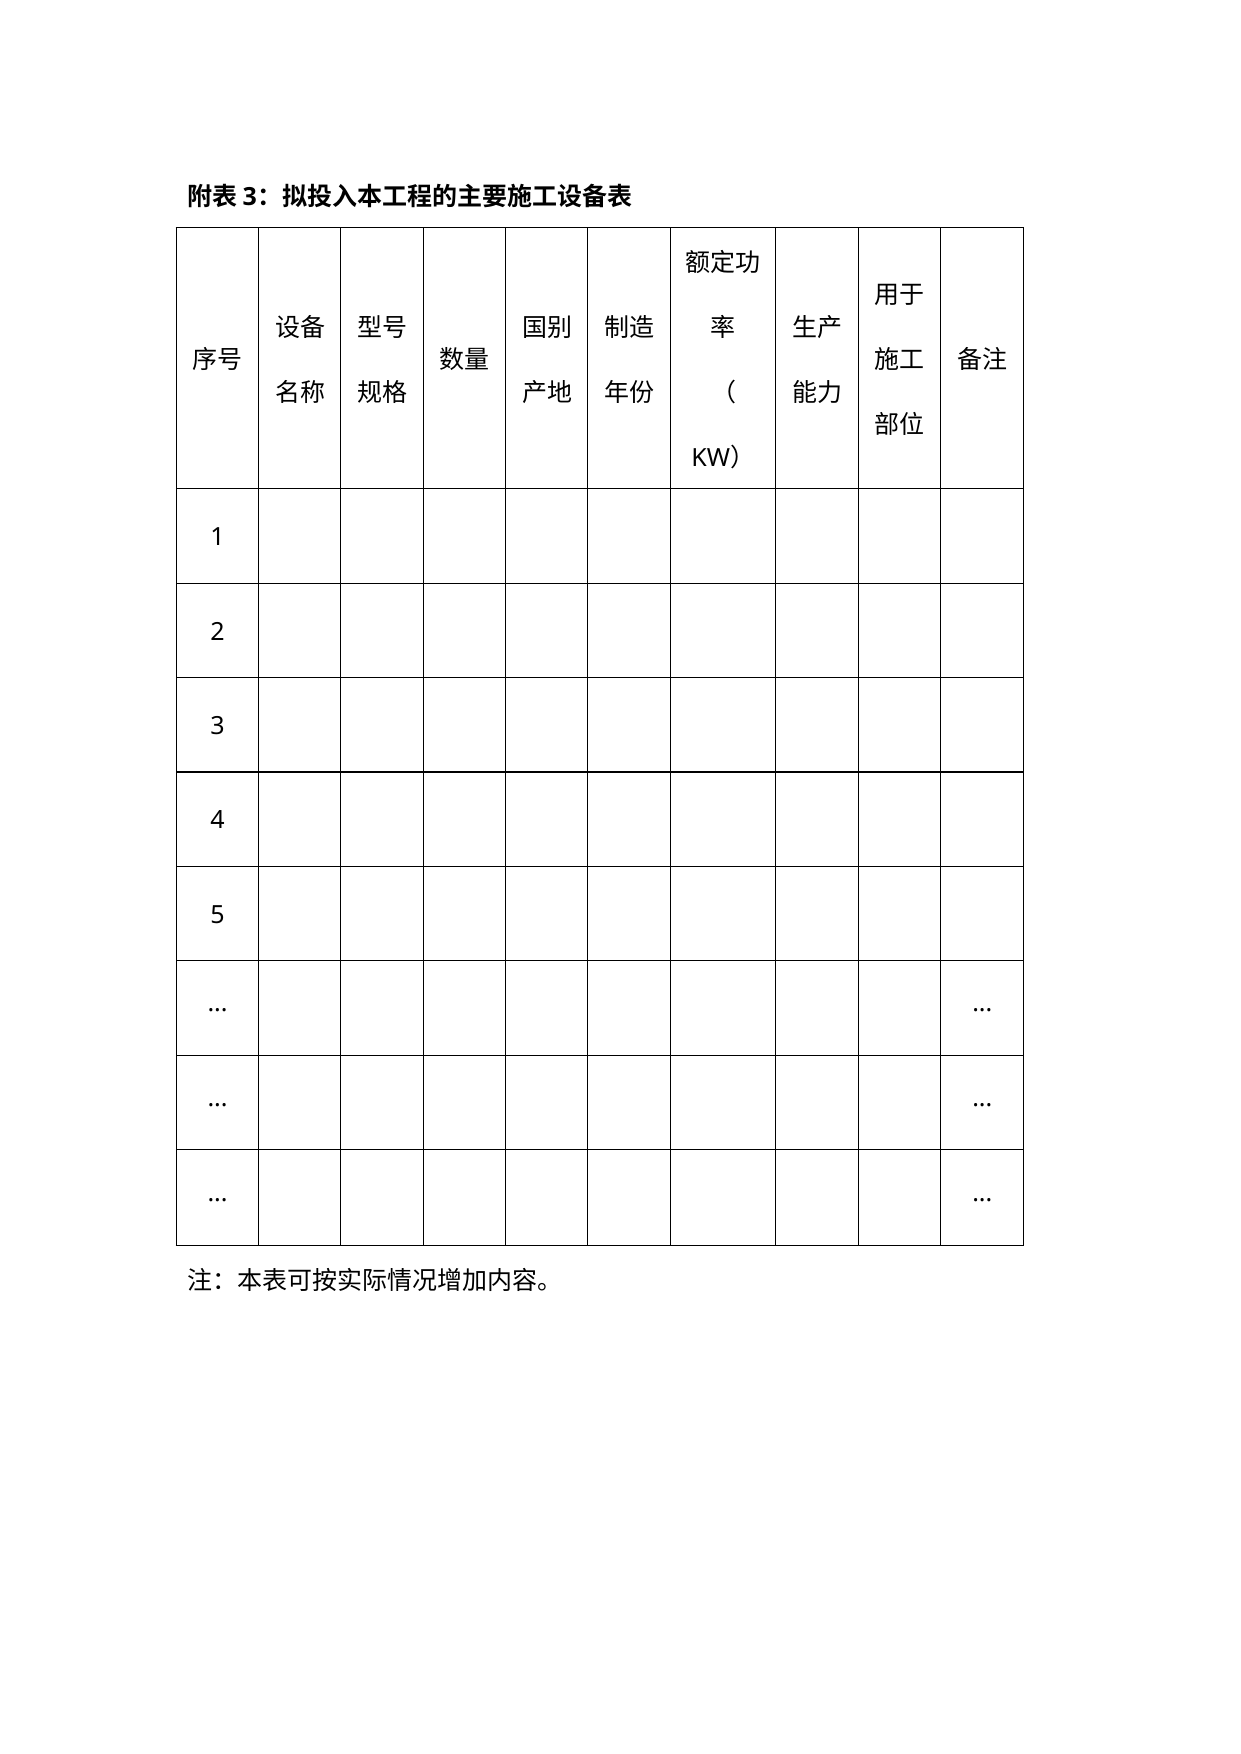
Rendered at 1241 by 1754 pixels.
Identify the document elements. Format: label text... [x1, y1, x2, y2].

table_cell [588, 961, 670, 1055]
table_cell [341, 773, 423, 866]
table_header 额定功率（KW） [671, 228, 775, 488]
table_cell [506, 678, 587, 771]
table_cell [671, 489, 775, 582]
table_cell [424, 678, 505, 771]
table_cell [506, 773, 587, 866]
table_cell [671, 1150, 775, 1245]
table_cell [588, 678, 670, 771]
table_cell 3 [177, 678, 258, 771]
table_cell [588, 584, 670, 677]
table_cell [588, 773, 670, 866]
table_cell [859, 961, 940, 1055]
table_cell [776, 773, 858, 866]
table_header 国别产地 [506, 228, 587, 488]
table_cell [941, 773, 1023, 866]
table_cell [259, 867, 340, 960]
table_cell [776, 867, 858, 960]
table_cell [776, 961, 858, 1055]
table_cell ... [177, 1150, 258, 1245]
table_cell [259, 584, 340, 677]
table_cell [671, 678, 775, 771]
table_header 生产能力 [776, 228, 858, 488]
table_cell [776, 1056, 858, 1149]
table_cell [671, 773, 775, 866]
table_cell [424, 1150, 505, 1245]
table_cell [259, 1056, 340, 1149]
table_cell [671, 961, 775, 1055]
table_cell [859, 489, 940, 582]
table_cell [424, 773, 505, 866]
table_header 序号 [177, 228, 258, 488]
table_cell [671, 584, 775, 677]
table_cell [859, 678, 940, 771]
table_header 制造年份 [588, 228, 670, 488]
table_cell 1 [177, 489, 258, 582]
table_cell [776, 678, 858, 771]
table_cell [859, 867, 940, 960]
table_cell [859, 1150, 940, 1245]
table_header 数量 [424, 228, 505, 488]
table_cell ... [941, 961, 1023, 1055]
table_cell [341, 678, 423, 771]
table_cell [424, 961, 505, 1055]
table_cell [671, 867, 775, 960]
table_cell [859, 1056, 940, 1149]
table_cell [259, 678, 340, 771]
table_cell [424, 867, 505, 960]
table_cell [588, 867, 670, 960]
table_cell [859, 773, 940, 866]
table_header 设备名称 [259, 228, 340, 488]
table_cell [671, 1056, 775, 1149]
table_header 用于施工部位 [859, 228, 940, 488]
table_cell [776, 584, 858, 677]
table_cell [341, 584, 423, 677]
table_cell [259, 1150, 340, 1245]
table_cell [341, 867, 423, 960]
table_cell [424, 1056, 505, 1149]
table_cell [506, 1056, 587, 1149]
table_cell [341, 961, 423, 1055]
table_cell 4 [177, 773, 258, 866]
table_cell [259, 489, 340, 582]
table_cell [506, 961, 587, 1055]
table_cell 5 [177, 867, 258, 960]
table_cell ... [177, 961, 258, 1055]
table_cell ... [177, 1056, 258, 1149]
table_cell [776, 489, 858, 582]
table_cell [941, 678, 1023, 771]
table_cell [506, 489, 587, 582]
table_cell ... [941, 1056, 1023, 1149]
table_cell [259, 961, 340, 1055]
table_cell [506, 584, 587, 677]
table_cell [341, 1056, 423, 1149]
table_header 备注 [941, 228, 1023, 488]
table_header 型号规格 [341, 228, 423, 488]
table_cell [424, 584, 505, 677]
table_cell [776, 1150, 858, 1245]
table_cell [588, 489, 670, 582]
table_cell [859, 584, 940, 677]
table_cell [941, 867, 1023, 960]
text 注：本表可按实际情况增加内容。 [187, 1246, 1053, 1311]
table_cell 2 [177, 584, 258, 677]
text 附表3：拟投入本工程的主要施工设备表 [187, 162, 1053, 227]
table_cell [941, 584, 1023, 677]
table_cell [588, 1056, 670, 1149]
table_cell [341, 1150, 423, 1245]
table_cell ... [941, 1150, 1023, 1245]
table_cell [588, 1150, 670, 1245]
table_cell [506, 1150, 587, 1245]
table_cell [941, 489, 1023, 582]
table_cell [259, 773, 340, 866]
table_cell [341, 489, 423, 582]
table_cell [424, 489, 505, 582]
table_cell [506, 867, 587, 960]
